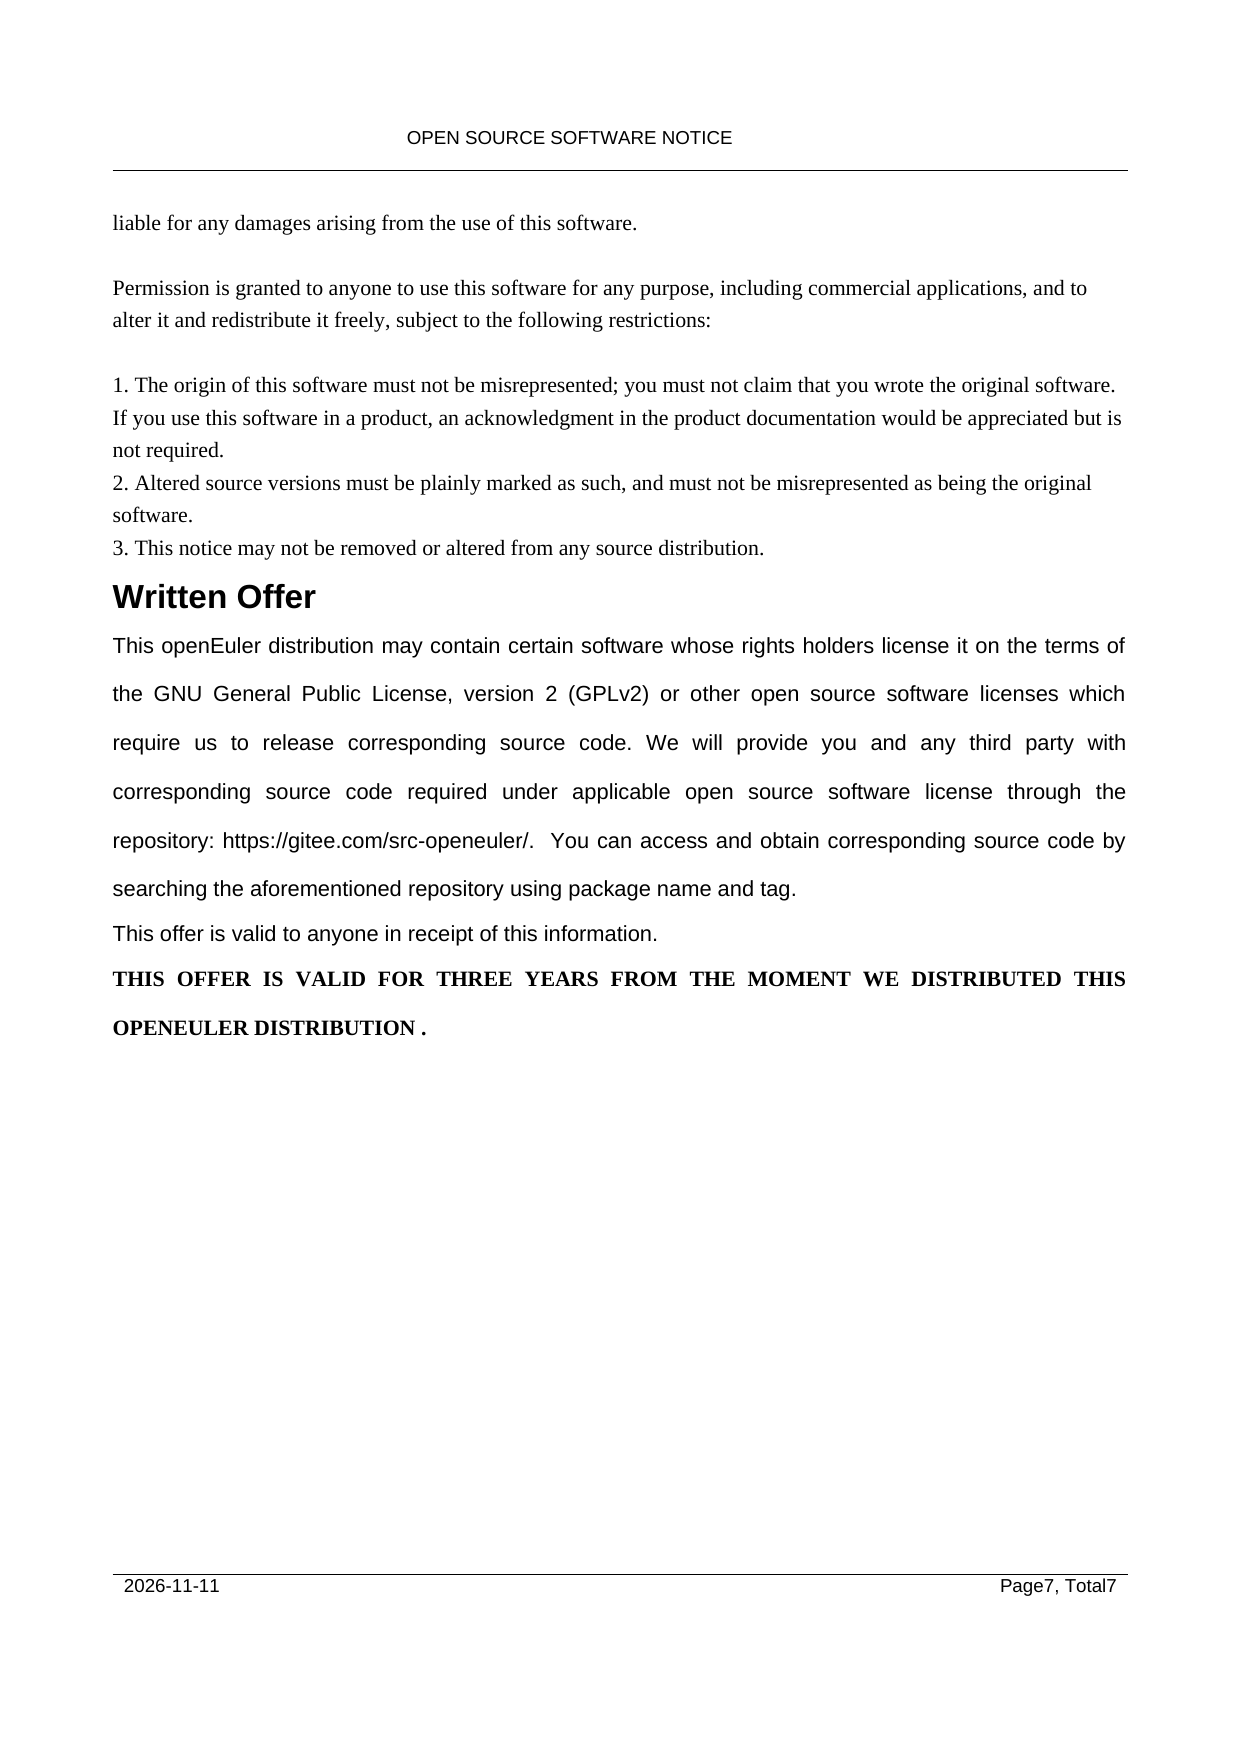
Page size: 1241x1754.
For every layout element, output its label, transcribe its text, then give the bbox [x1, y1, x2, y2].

text Written Offer [112, 564, 1128, 629]
text THIS OFFER IS VALID FOR THREE YEARS FROM THE MOMENT WE DISTRIBUTED THIS OPENEULER DISTRIBUTION . [112, 963, 1128, 1044]
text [112, 206, 1128, 564]
text This openEuler distribution may contain certain software whose rights holders license it on the terms of the GNU General Public License, version 2 (GPLv2) or other open source software licenses which require us to release corresponding source code. We will provide you and any third party with corresponding source code required under applicable open source software license through the repository: https://gitee.com/src-openeuler/. You can access and obtain corresponding source code by searching the aforementioned repository using package name and tag. [112, 629, 1128, 905]
text This offer is valid to anyone in receipt of this information. [112, 918, 1128, 950]
